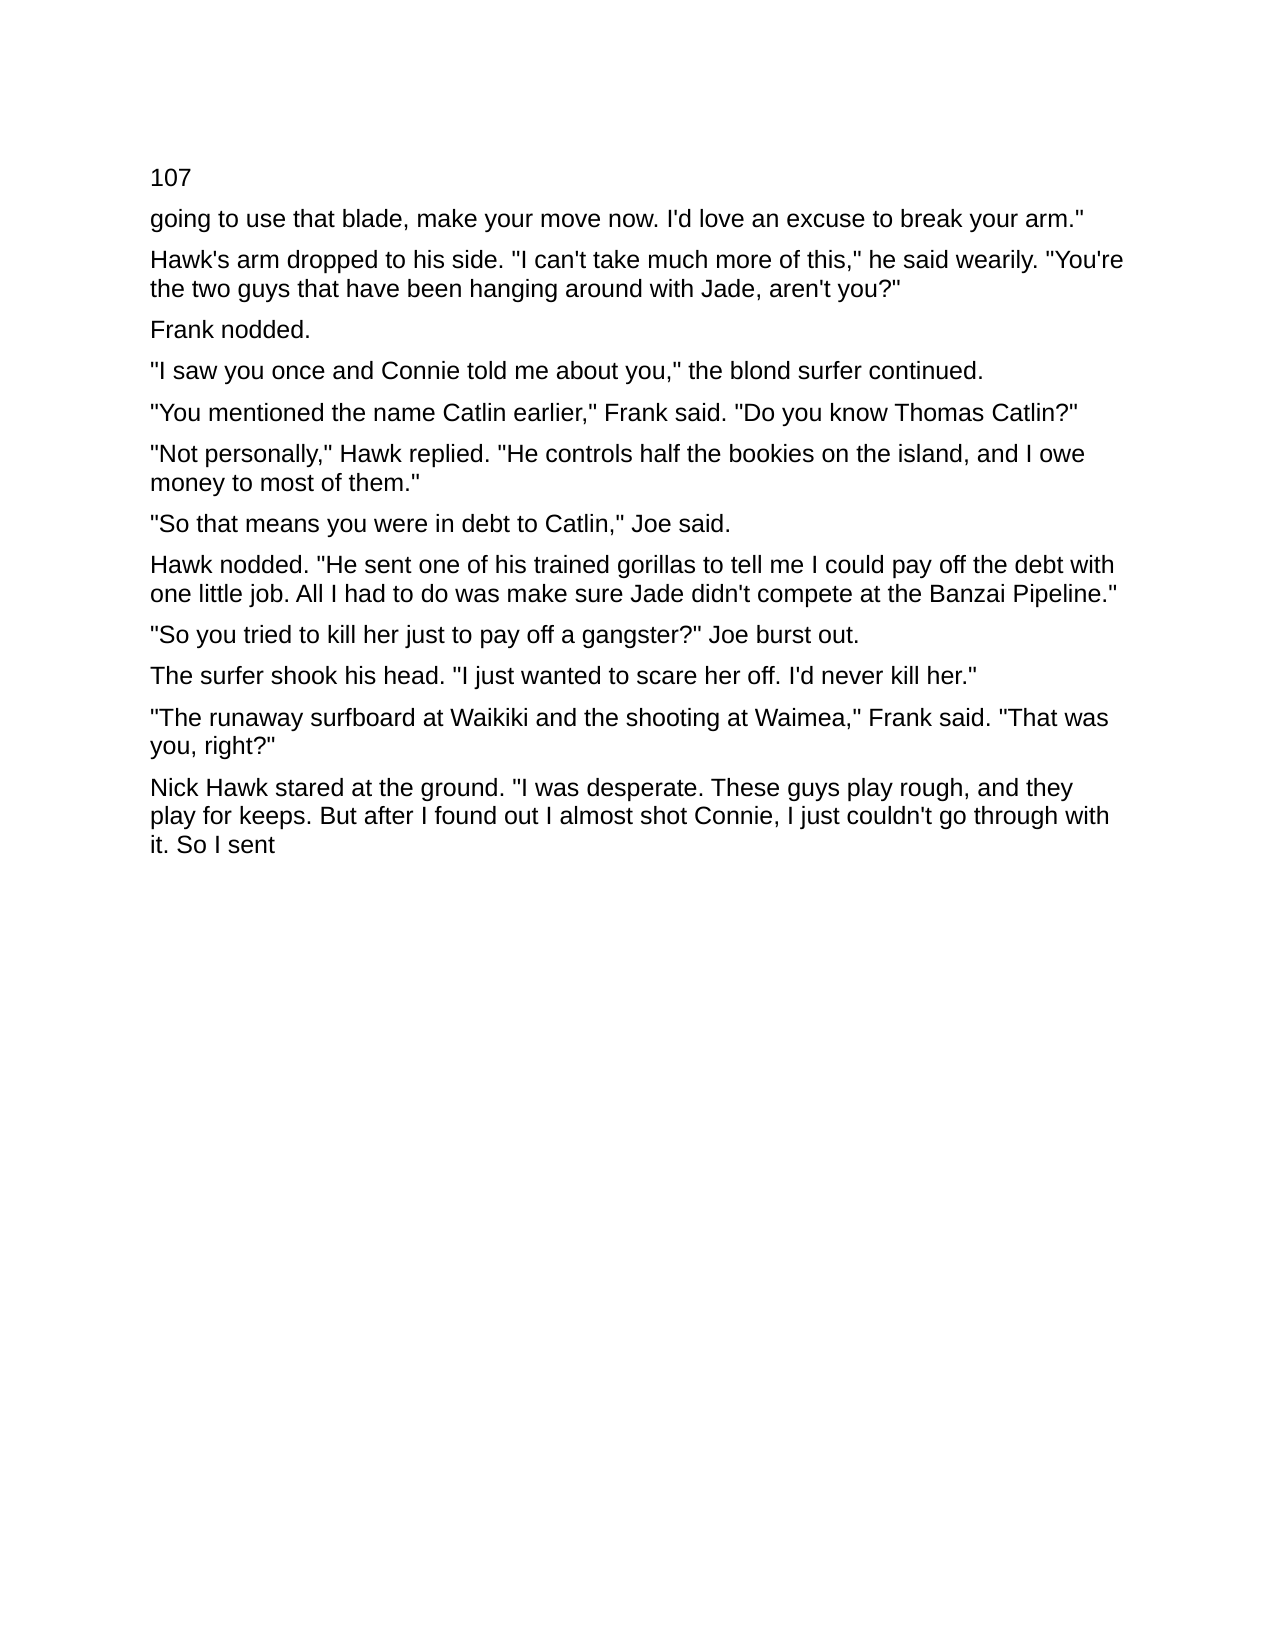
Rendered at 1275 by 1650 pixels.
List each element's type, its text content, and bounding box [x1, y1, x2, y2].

text going to use that blade, make your move now. I'd love an excuse to break your arm." [150, 204, 1125, 232]
text "You mentioned the name Catlin earlier," Frank said. "Do you know Thomas Catlin?" [150, 397, 1125, 426]
text "So that means you were in debt to Catlin," Joe said. [150, 509, 1125, 537]
text "So you tried to kill her just to pay off a gangster?" Joe burst out. [150, 620, 1125, 649]
text Nick Hawk stared at the ground. "I was desperate. These guys play rough, and they play for keeps. But after I found out I almost shot Connie, I just couldn't go through with it. So I sent [150, 772, 1125, 859]
text "The runaway surfboard at Waikiki and the shooting at Waimea," Frank said. "That was you, right?" [150, 702, 1125, 760]
text The surfer shook his head. "I just wanted to scare her off. I'd never kill her." [150, 661, 1125, 690]
text "Not personally," Hawk replied. "He controls half the bookies on the island, and I owe money to most of them." [150, 439, 1125, 496]
text 107 [150, 162, 1125, 191]
text Frank nodded. [150, 315, 1125, 344]
text "I saw you once and Connie told me about you," the blond surfer continued. [150, 356, 1125, 385]
text Hawk's arm dropped to his side. "I can't take much more of this," he said wearily. "You're the two guys that have been hanging around with Jade, aren't you?" [150, 245, 1125, 302]
text Hawk nodded. "He sent one of his trained gorillas to tell me I could pay off the debt with one little job. All I had to do was make sure Jade didn't compete at the Banzai Pipeline." [150, 550, 1125, 607]
